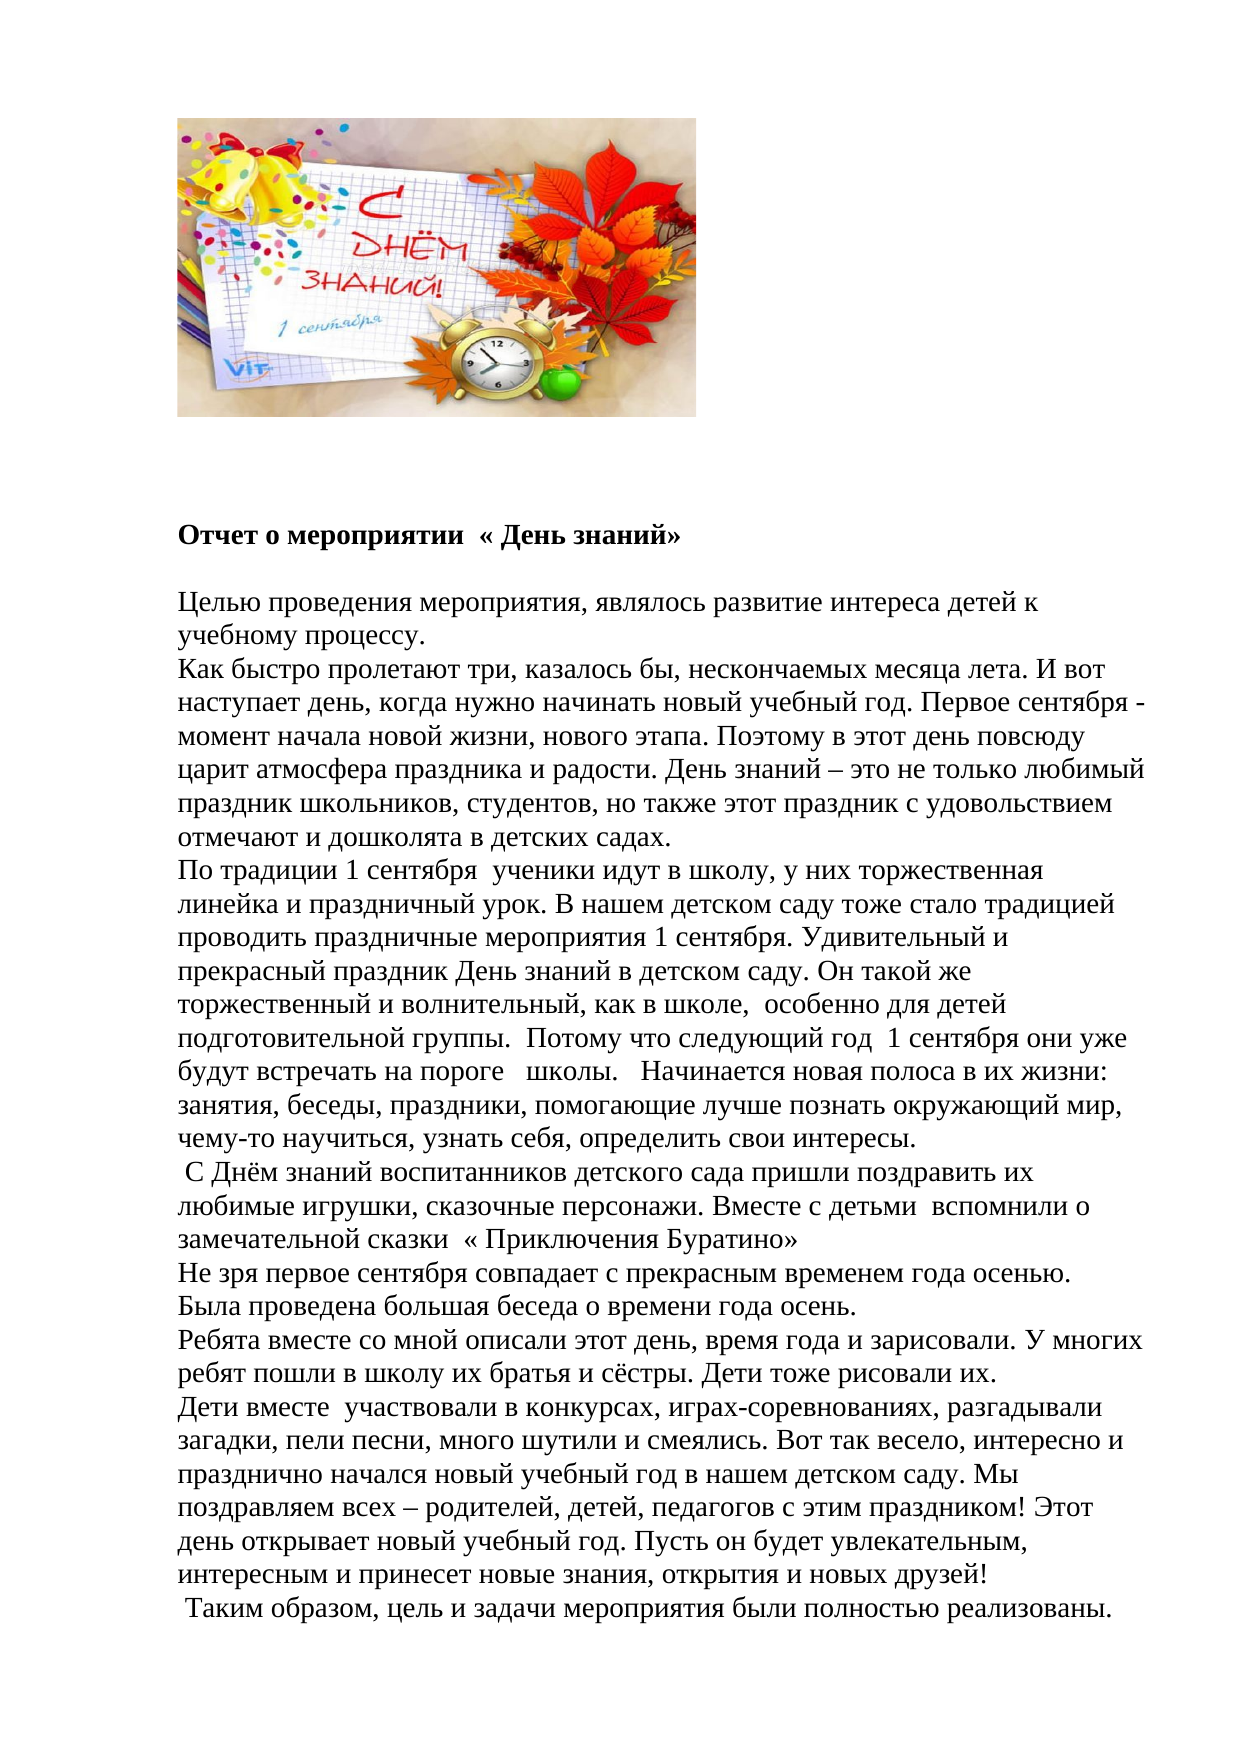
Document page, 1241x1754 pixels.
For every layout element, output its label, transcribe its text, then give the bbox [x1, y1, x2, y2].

text Как быстро пролетают три, казалось бы, нескончаемых месяца лета. И вот наступает день, когда нужно начинать новый учебный год. Первое сентября - момент начала новой жизни, нового этапа. Поэтому в этот день повсюду царит атмосфера праздника и радости. День знаний – это не только любимый праздник школьников, студентов, но также этот праздник с удовольствием отмечают и дошколята в детских садах. [177, 651, 1152, 852]
text Дети вместе участвовали в конкурсах, играх-соревнованиях, разгадывали загадки, пели песни, много шутили и смеялись. Вот так весело, интересно и празднично начался новый учебный год в нашем детском саду. Мы поздравляем всех – родителей, детей, педагогов с этим праздником! Этот день открывает новый учебный год. Пусть он будет увлекательным, интересным и принесет новые знания, открытия и новых друзей! [177, 1389, 1152, 1590]
text Ребята вместе со мной описали этот день, время года и зарисовали. У многих ребят пошли в школу их братья и сёстры. Дети тоже рисовали их. [177, 1322, 1152, 1389]
text Таким образом, цель и задачи мероприятия были полностью реализованы. [177, 1590, 1152, 1624]
text Не зря первое сентября совпадает с прекрасным временем года осенью. [177, 1255, 1152, 1288]
picture [177, 118, 697, 417]
text Была проведена большая беседа о времени года осень. [177, 1288, 1152, 1322]
text Целью проведения мероприятия, являлось развитие интереса детей к учебному процессу. [177, 584, 1152, 651]
text По традиции 1 сентября ученики идут в школу, у них торжественная линейка и праздничный урок. В нашем детском саду тоже стало традицией проводить праздничные мероприятия 1 сентября. Удивительный и прекрасный праздник День знаний в детском саду. Он такой же торжественный и волнительный, как в школе, особенно для детей подготовительной группы. Потому что следующий год 1 сентября они уже будут встречать на пороге школы. Начинается новая полоса в их жизни: занятия, беседы, праздники, помогающие лучше познать окружающий мир, чему-то научиться, узнать себя, определить свои интересы. [177, 852, 1152, 1154]
text Отчет о мероприятии « День знаний» [177, 517, 1152, 550]
text С Днём знаний воспитанников детского сада пришли поздравить их любимые игрушки, сказочные персонажи. Вместе с детьми вспомнили о замечательной сказки « Приключения Буратино» [177, 1154, 1152, 1255]
